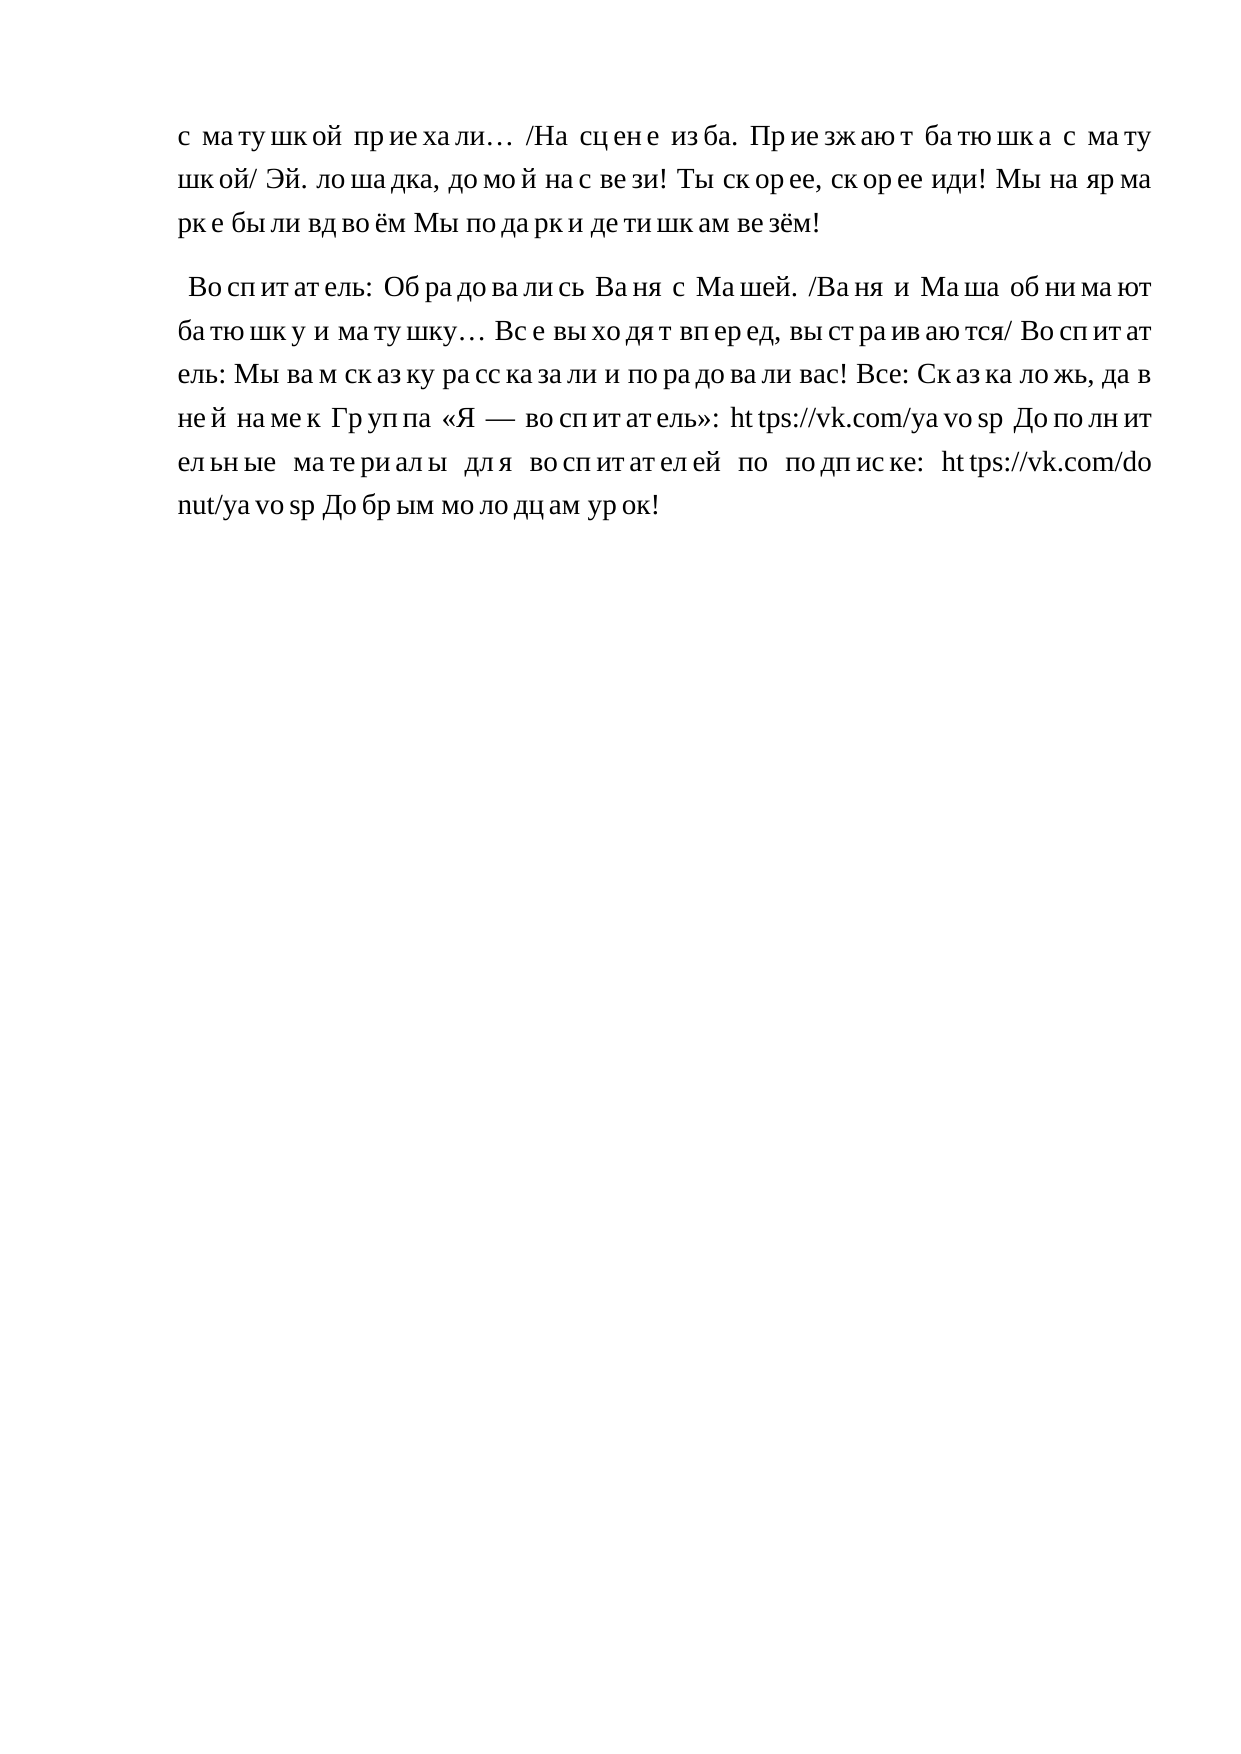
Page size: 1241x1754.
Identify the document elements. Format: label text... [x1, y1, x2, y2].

text Во сп ит ат ель: Об ра до ва ли сь Ва ня с Ма шей. /Ва ня и Ма ша об ни ма ют ба тю шк у и ма ту шку… Вс е вы хо дя т вп ер ед, вы ст ра ив аю тся/ Во сп ит ат ель: Мы ва м ск аз ку ра сс ка за ли и по ра до ва ли вас! Все: Ск аз ка ло жь, да в не й на ме к Гр уп па «Я — во сп ит ат ель»: ht tps://vk.com/ya vo sp До по лн ит ел ьн ые ма те ри ал ы дл я во сп ит ат ел ей по по дп ис ке: ht tps://vk.com/do nut/ya vo sp До бр ым мо ло дц ам ур ок! [177, 269, 1152, 521]
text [177, 118, 1152, 239]
